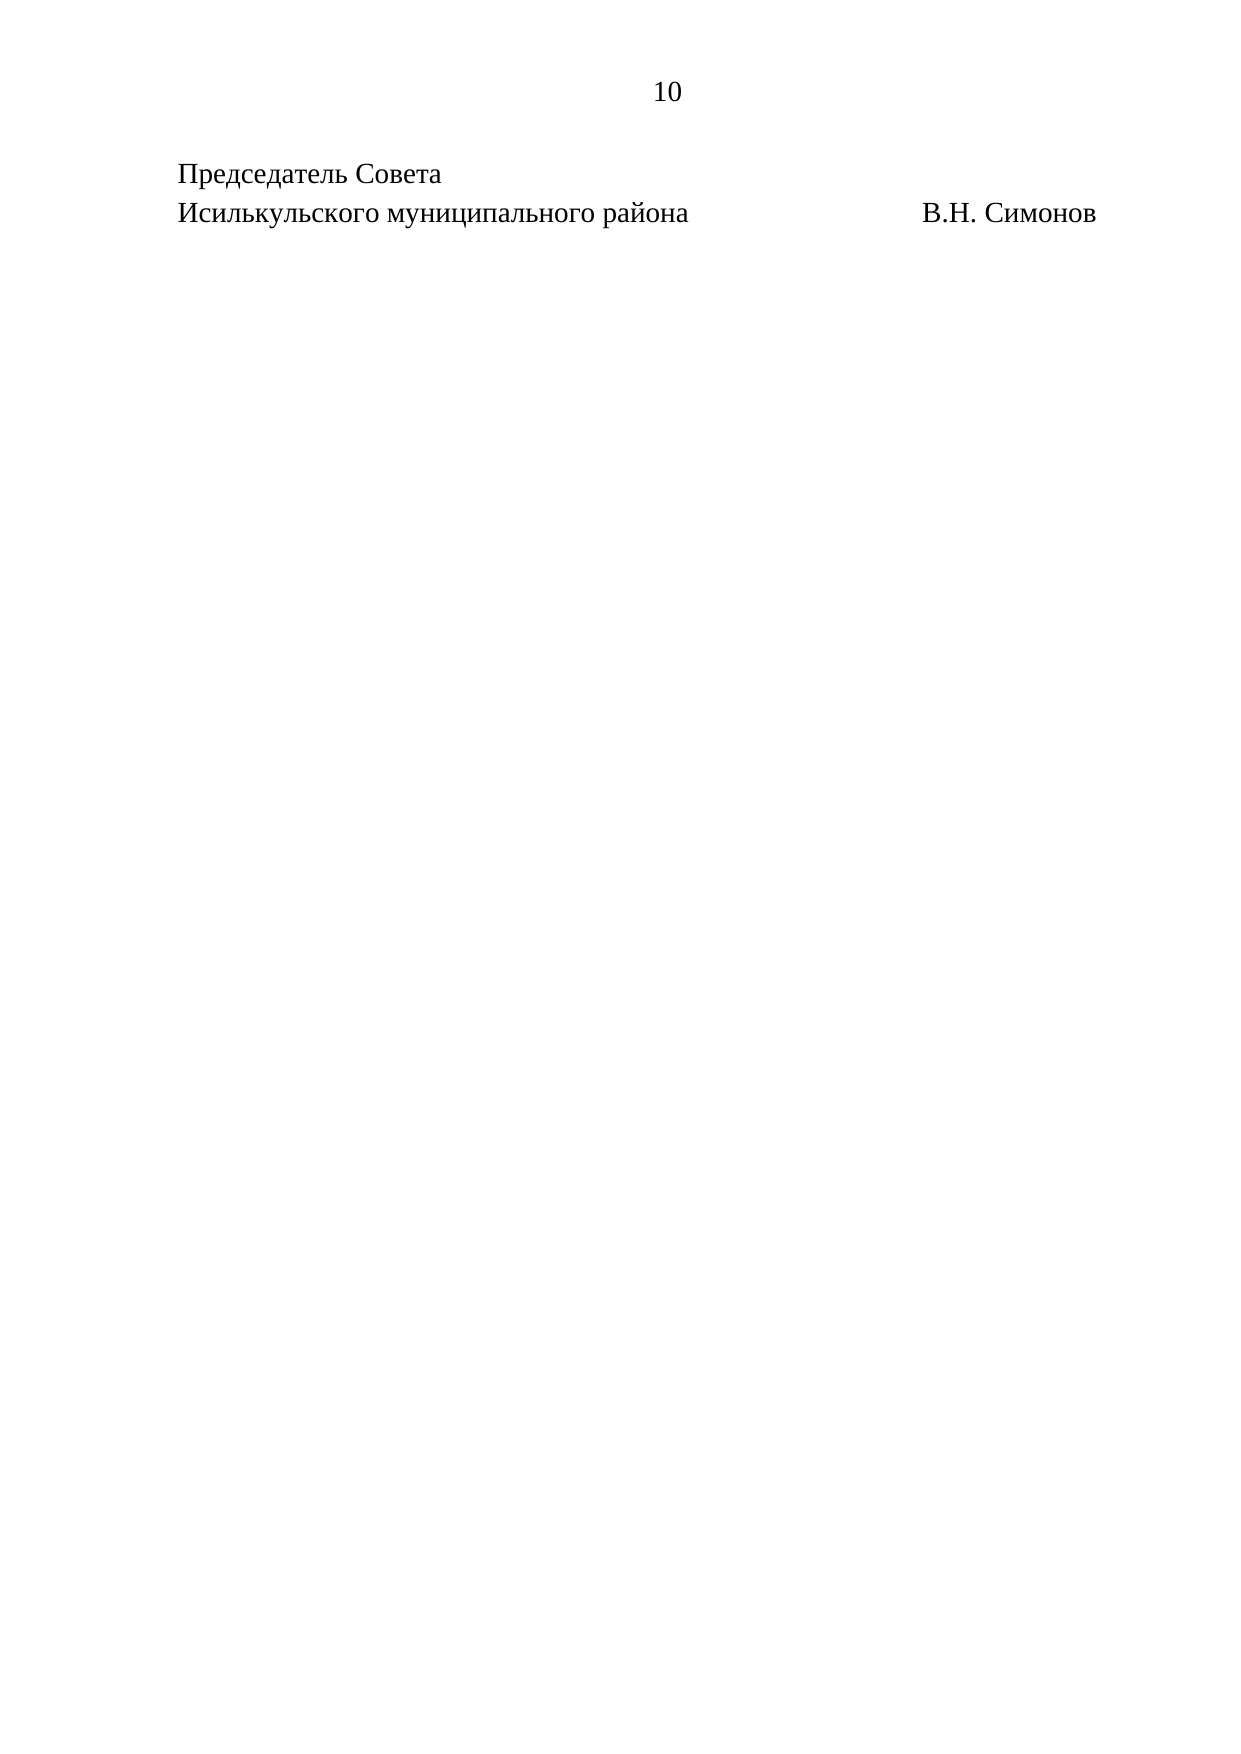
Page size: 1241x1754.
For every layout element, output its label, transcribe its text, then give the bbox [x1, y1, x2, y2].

text Исилькульского муниципального района В.Н. Симонов [177, 195, 1157, 229]
text Председатель Совета [177, 157, 1157, 190]
